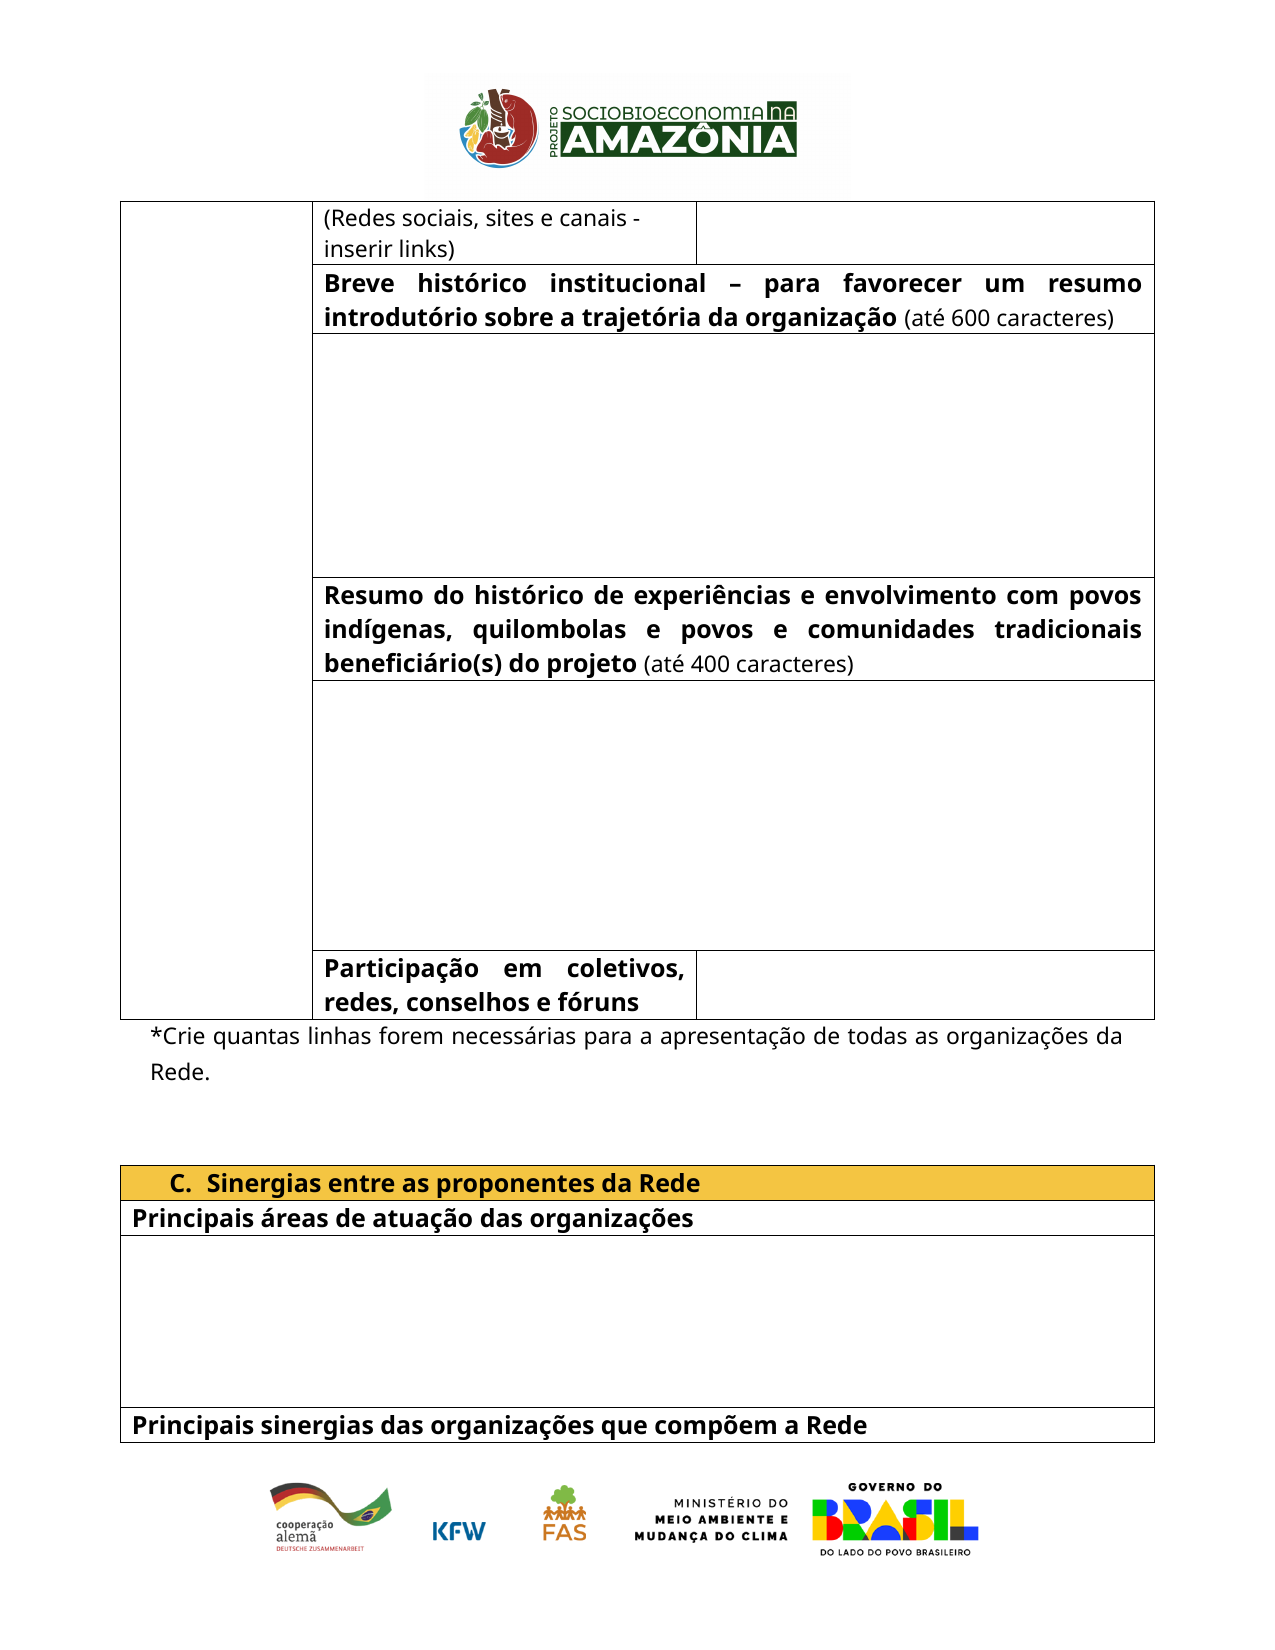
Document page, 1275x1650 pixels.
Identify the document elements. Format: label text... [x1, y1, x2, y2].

table_cell Canais de comunicação da entidade (Redes sociais, sites e canais - inserir links) [313, 202, 696, 264]
table_cell [313, 681, 1154, 950]
table_cell [121, 1236, 1154, 1407]
table_header Sinergias entre as proponentes da Rede [121, 1166, 1154, 1200]
text *Crie quantas linhas forem necessárias para a apresentação de todas as organizações da Rede. [150, 1020, 1125, 1087]
table_cell [697, 202, 1154, 264]
table_cell Principais sinergias das organizações que compõem a Rede [121, 1408, 1154, 1442]
table_cell [313, 334, 1154, 577]
table_cell Principais áreas de atuação das organizações [121, 1201, 1154, 1235]
picture [424, 73, 852, 201]
table_cell [697, 951, 1154, 1019]
table_cell Resumo do histórico de experiências e envolvimento com povos indígenas, quilombolas e povos e comunidades tradicionais beneficiário(s) do projeto (até 400 caracteres) [313, 578, 1154, 680]
table_cell Breve histórico institucional – para favorecer um resumo introdutório sobre a trajetória da organização (até 600 caracteres) [313, 265, 1154, 333]
picture [150, 1446, 1125, 1577]
table_cell Participação em coletivos, redes, conselhos e fóruns [313, 951, 696, 1019]
